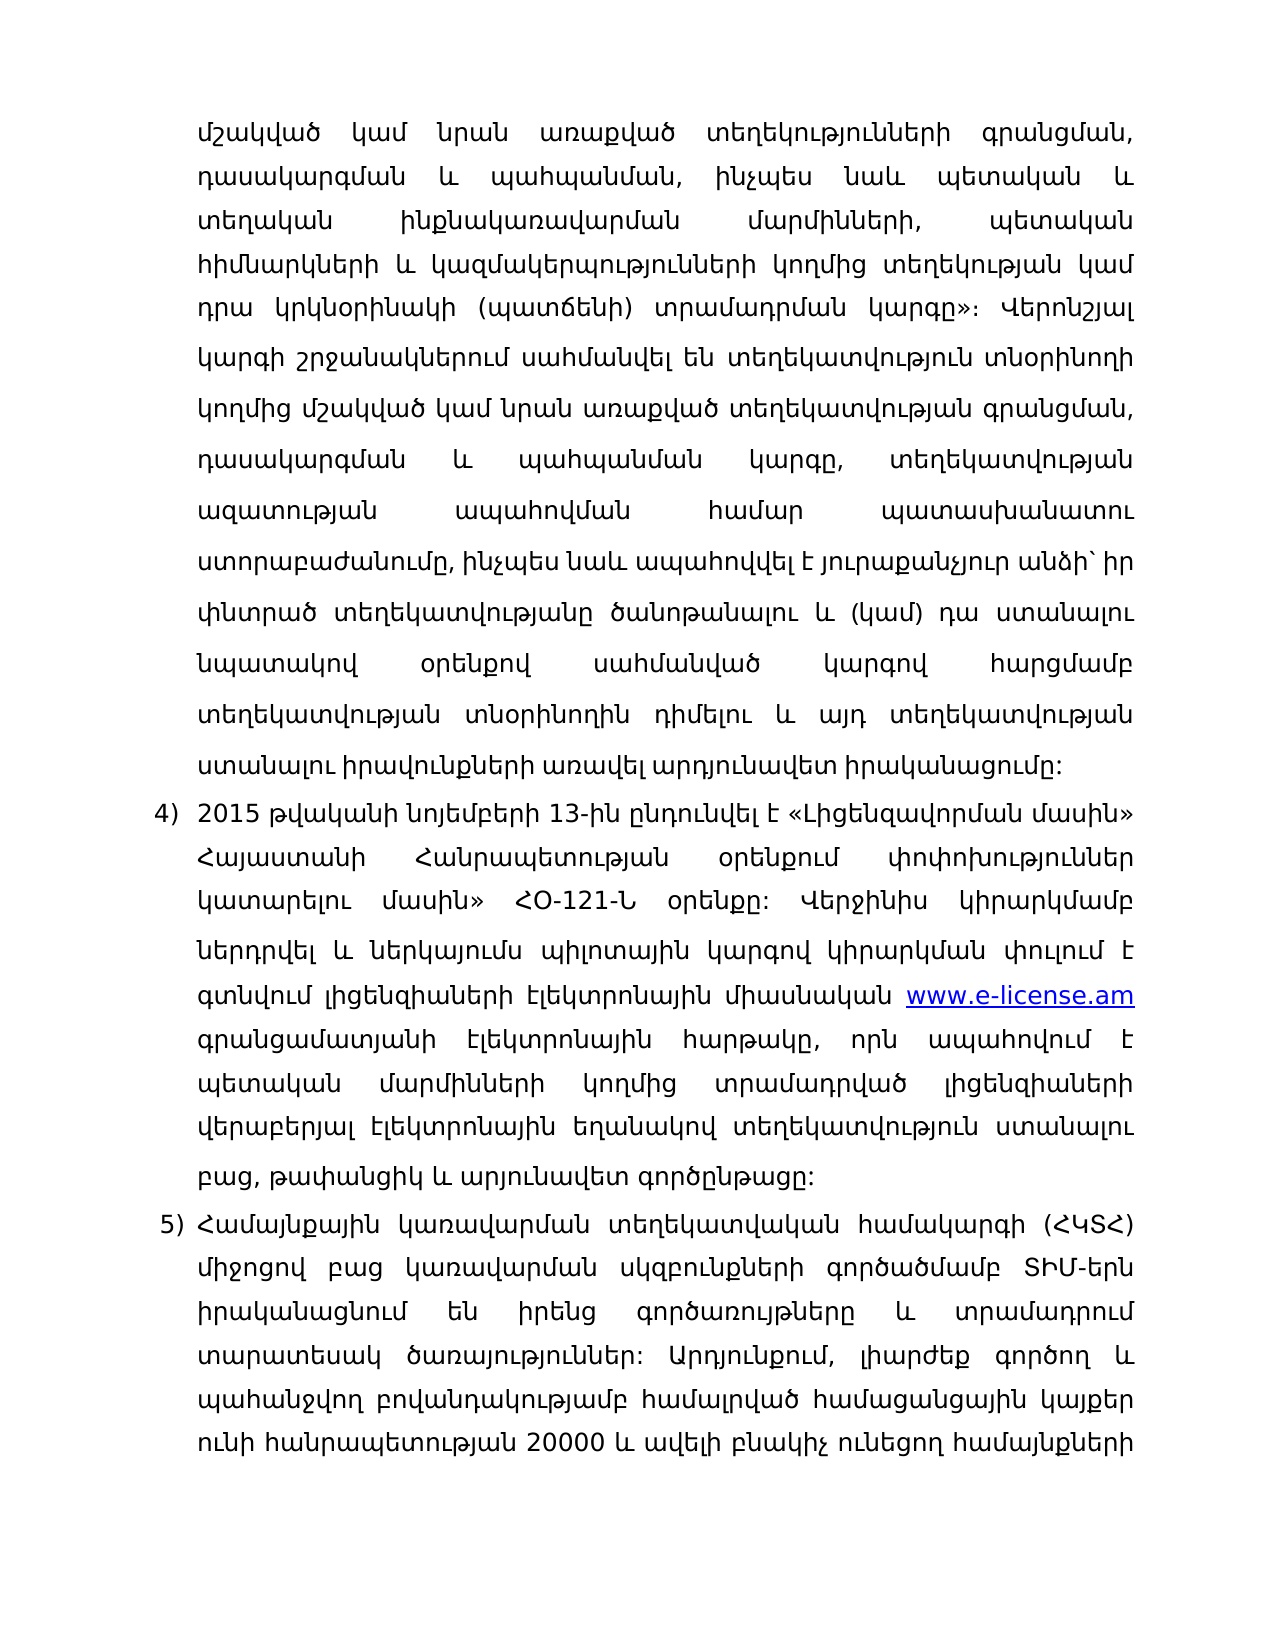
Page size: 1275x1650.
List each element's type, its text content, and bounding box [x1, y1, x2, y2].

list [159, 1210, 1134, 1458]
list 2015 թվականի նոյեմբերի 13-ին ընդունվել է «Լիցենզավորման մասին» Հայաստանի Հանրապետության օրենքում փոփոխություններ կատարելու մասին» ՀՕ-121-Ն օրենքը: Վերջինիս կիրարկմամբ ներդրվել և ներկայումս պիլոտային կարգով կիրարկման փուլում է գտնվում լիցենզիաների էլեկտրոնային միասնական www.e-license.am գրանցամատյանի էլեկտրոնային հարթակը, որն ապահովում է պետական մարմինների կողմից տրամադրված լիցենզիաների վերաբերյալ էլեկտրոնային եղանակով տեղեկատվություն ստանալու բաց, թափանցիկ և արյունավետ գործընթացը: [154, 799, 1134, 1193]
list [154, 118, 1134, 782]
